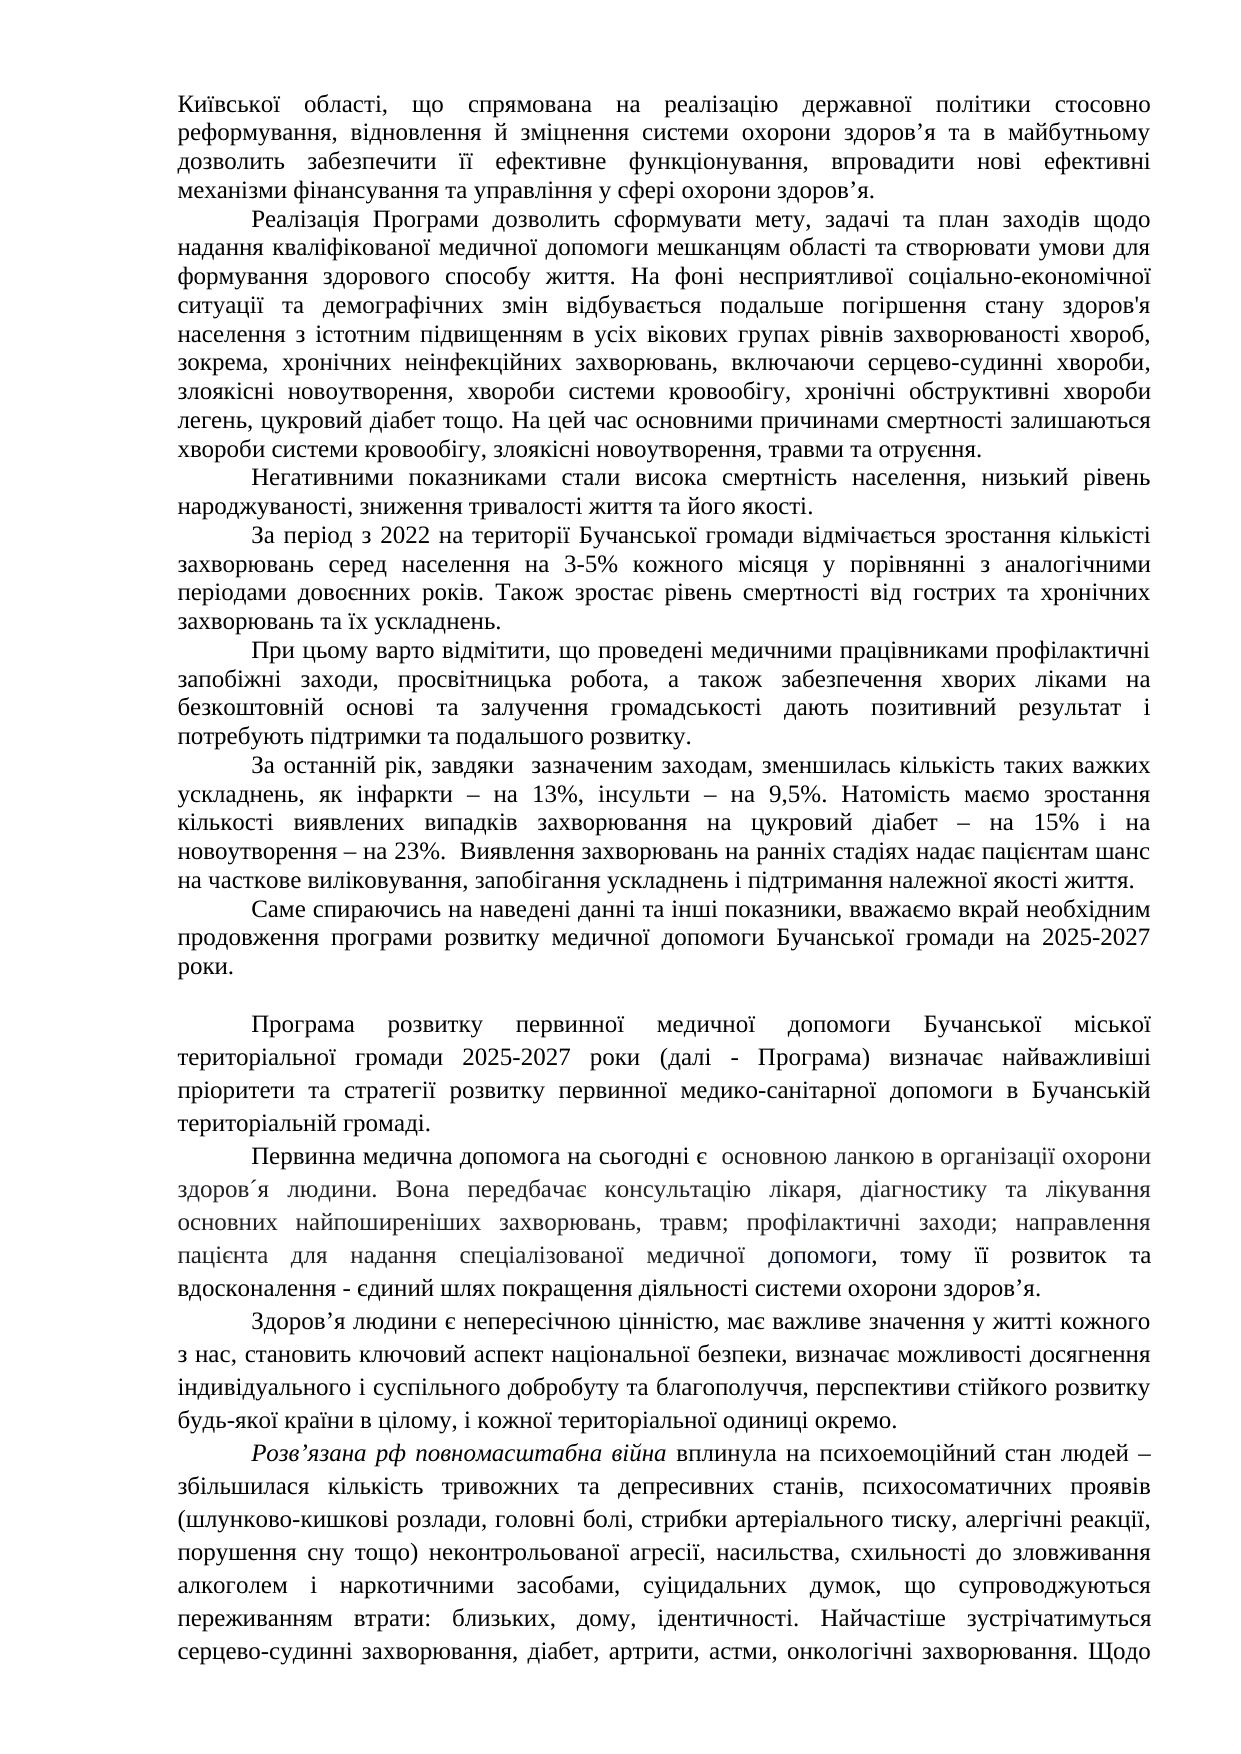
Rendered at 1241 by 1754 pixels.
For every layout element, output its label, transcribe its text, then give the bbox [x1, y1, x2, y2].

text Програма розвитку первинної медичної допомоги Бучанської міської територіальної громади 2025-2027 роки (далі - Програма) визначає найважливіші пріоритети та стратегії розвитку первинної медико-санітарної допомоги в Бучанській територіальній громаді. [177, 1009, 1152, 1136]
text Первинна медична допомога на сьогодні є основною ланкою в організації охорони здоров´я людини. Вона передбачає консультацію лікаря, діагностику та лікування основних найпоширеніших захворювань, травм; профілактичні заходи; направлення пацієнта для надання спеціалізованої медичної допомоги, тому її розвиток та вдосконалення - єдиний шлях покращення діяльності системи охорони здоров’я. [177, 1141, 1152, 1174]
text Саме спираючись на наведені данні та інші показники, вважаємо вкрай необхідним продовження програми розвитку медичної допомоги Бучанської громади на 2025-2027 роки. [177, 894, 1152, 980]
text Негативними показниками стали висока смертність населення, низький рівень народжуваності, зниження тривалості життя та його якості. [177, 462, 1152, 520]
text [177, 1599, 1152, 1665]
text Реалізація Програми дозволить сформувати мету, задачі та план заходів щодо надання кваліфікованої медичної допомоги мешканцям області та створювати умови для формування здорового способу життя. На фоні несприятливої соціально-економічної ситуації та демографічних змін відбувається подальше погіршення стану здоров'я населення з істотним підвищенням в усіх вікових групах рівнів захворюваності хвороб, зокрема, хронічних неінфекційних захворювань, включаючи серцево-судинні хвороби, злоякісні новоутворення, хвороби системи кровообігу, хронічні обструктивні хвороби легень, цукровий діабет тощо. На цей час основними причинами смертності залишаються хвороби системи кровообігу, злоякісні новоутворення, травми та отруєння. [177, 204, 1152, 462]
text За період з 2022 на території Бучанської громади відмічається зростання кількісті захворювань серед населення на 3-5% кожного місяця у порівнянні з аналогічними періодами довоєнних років. Також зростає рівень смертності від гострих та хронічних захворювань та їх ускладнень. [177, 520, 1152, 635]
text Здоров’я людини є непересічною цінністю, має важливе значення у житті кожного з нас, становить ключовий аспект національної безпеки, визначає можливості досягнення індивідуального і суспільного добробуту та благополуччя, перспективи стійкого розвитку будь-якої країни в цілому, і кожної територіальної одиниці окремо. [177, 1306, 1152, 1434]
text За останній рік, завдяки зазначеним заходам, зменшилась кількість таких важких ускладнень, як інфаркти – на 13%, інсульти – на 9,5%. Натомість маємо зростання кількості виявлених випадків захворювання на цукровий діабет – на 15% і на новоутворення – на 23%. Виявлення захворювань на ранніх стадіях надає пацієнтам шанс на часткове виліковування, запобігання ускладнень і підтримання належної якості життя. [177, 750, 1152, 894]
text Первинна медична допомога на сьогодні є основною ланкою в організації охорони здоров´я людини. Вона передбачає консультацію лікаря, діагностику та лікування основних найпоширеніших захворювань, травм; профілактичні заходи; направлення пацієнта для надання спеціалізованої медичної допомоги, тому її розвиток та вдосконалення - єдиний шлях покращення діяльності системи охорони здоров’я. [177, 1236, 1152, 1302]
text При цьому варто відмітити, що проведені медичними працівниками профілактичні запобіжні заходи, просвітницька робота, а також забезпечення хворих ліками на безкоштовній основі та залучення громадськості дають позитивний результат і потребують підтримки та подальшого розвитку. [177, 635, 1152, 750]
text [177, 89, 1152, 204]
